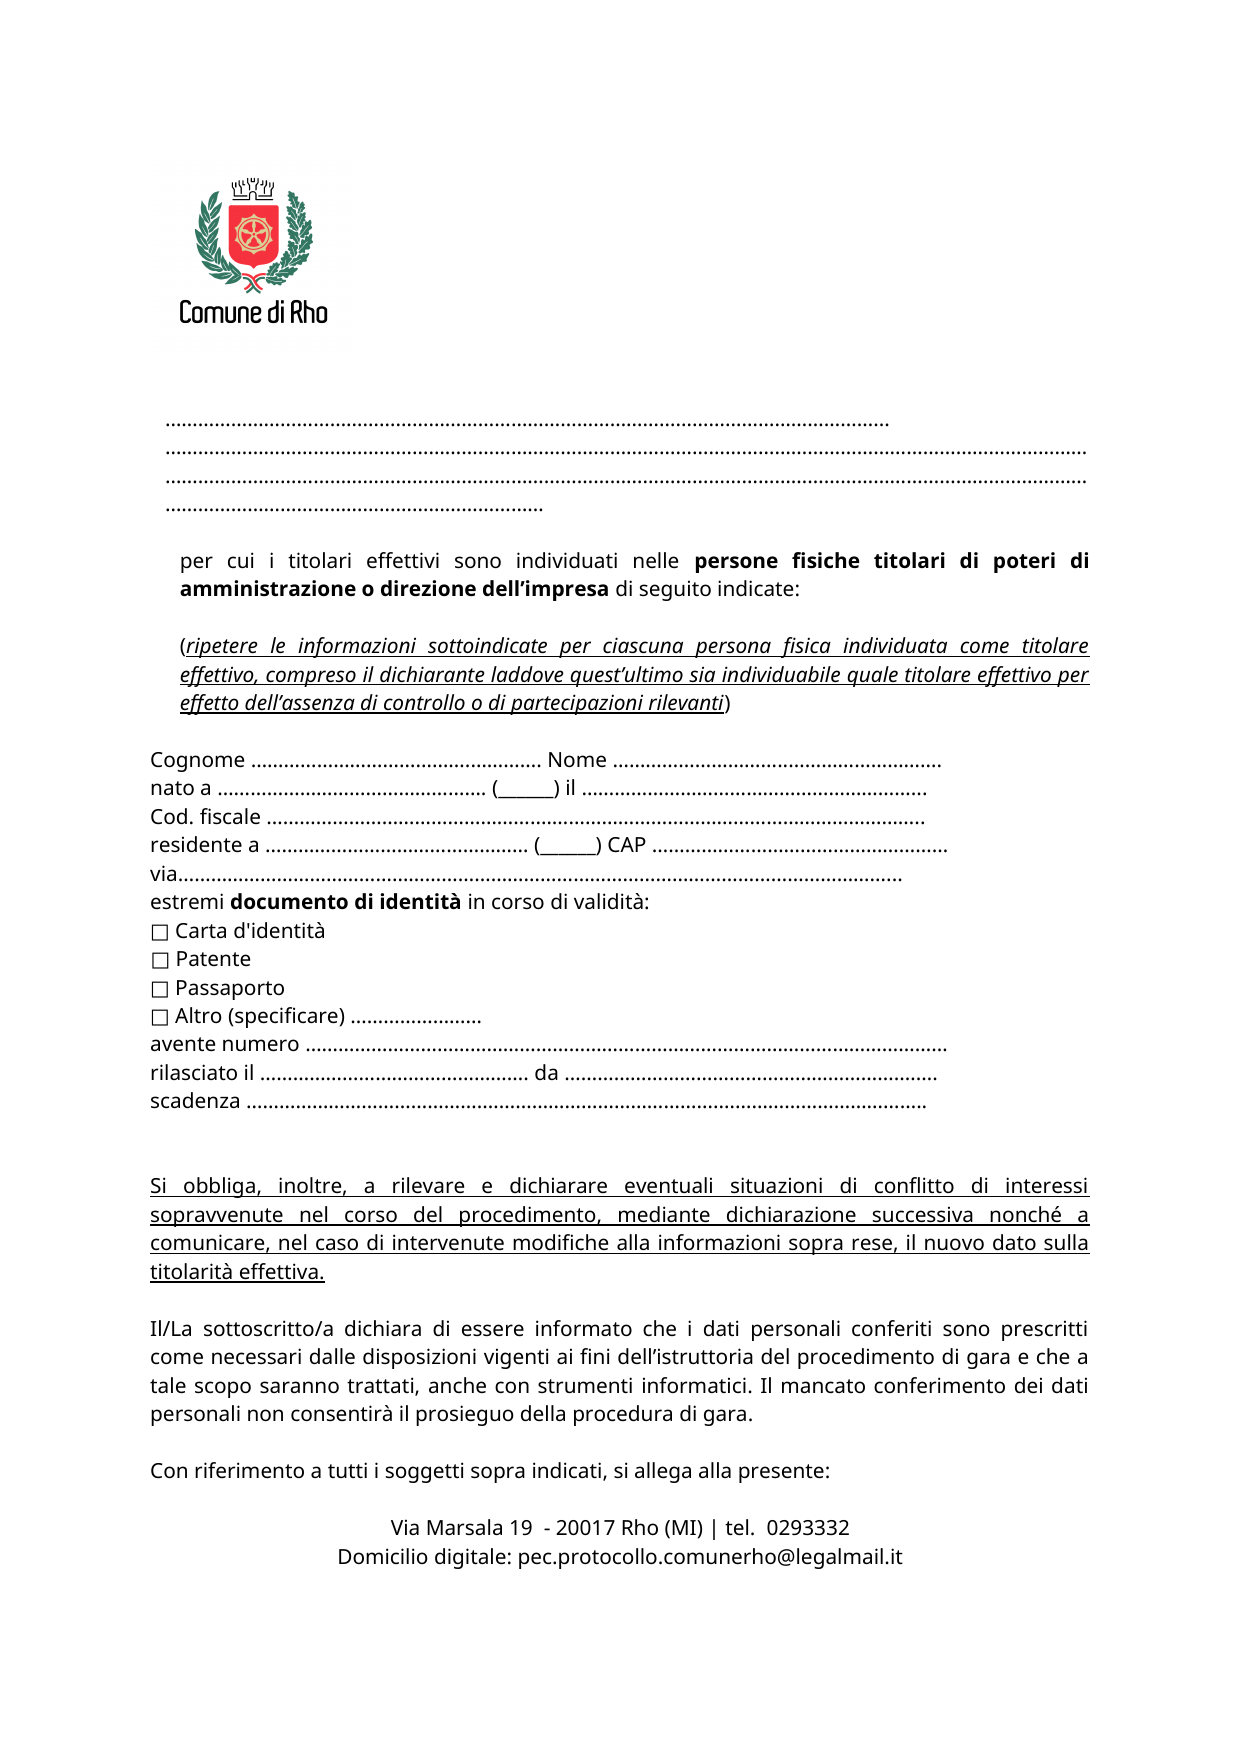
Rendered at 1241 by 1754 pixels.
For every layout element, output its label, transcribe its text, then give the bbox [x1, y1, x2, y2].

text scadenza …………………………………….…………………………………….……………………………….. [150, 1086, 1090, 1115]
text Si obbliga, inoltre, a rilevare e dichiarare eventuali situazioni di conflitto di interessi sopravvenute nel corso del procedimento, mediante dichiarazione successiva nonché a comunicare, nel caso di intervenute modifiche alla informazioni sopra rese, il nuovo dato sulla titolarità effettiva. [150, 1254, 1090, 1285]
text avente numero ……………………………………………………………………………………………………… [150, 1029, 1090, 1058]
text Cognome ………………………………….…………. Nome …………………………..………………………. [150, 745, 1090, 773]
text estremi documento di identità in corso di validità: [150, 887, 1090, 916]
text per cui i titolari effettivi sono individuati nelle persone fisiche titolari di poteri di amministrazione o direzione dell’impresa di seguito indicate: [179, 546, 1090, 603]
text residente a ………………………………………… (______) CAP ……………………………………………… [150, 830, 1090, 859]
text □ Carta d'identità [150, 916, 1090, 944]
text Si obbliga, inoltre, a rilevare e dichiarare eventuali situazioni di conflitto di interessi sopravvenute nel corso del procedimento, mediante dichiarazione successiva nonché a comunicare, nel caso di intervenute modifiche alla informazioni sopra rese, il nuovo dato sulla titolarità effettiva. [150, 1226, 1090, 1253]
text (ripetere le informazioni sottoindicate per ciascuna persona fisica individuata come titolare effettivo, compreso il dichiarante laddove quest’ultimo sia individuabile quale titolare effettivo per effetto dell’assenza di controllo o di partecipazioni rilevanti) [179, 631, 1090, 684]
text Il/La sottoscritto/a dichiara di essere informato che i dati personali conferiti sono prescritti come necessari dalle disposizioni vigenti ai fini dell’istruttoria del procedimento di gara e che a tale scopo saranno trattati, anche con strumenti informatici. Il mancato conferimento dei dati personali non consentirà il prosieguo della procedura di gara. [150, 1314, 1090, 1428]
text □ Patente [150, 944, 1090, 973]
text Si obbliga, inoltre, a rilevare e dichiarare eventuali situazioni di conflitto di interessi sopravvenute nel corso del procedimento, mediante dichiarazione successiva nonché a comunicare, nel caso di intervenute modifiche alla informazioni sopra rese, il nuovo dato sulla titolarità effettiva. [150, 1172, 1090, 1196]
text □ Passaporto [150, 973, 1090, 1001]
text Si obbliga, inoltre, a rilevare e dichiarare eventuali situazioni di conflitto di interessi sopravvenute nel corso del procedimento, mediante dichiarazione successiva nonché a comunicare, nel caso di intervenute modifiche alla informazioni sopra rese, il nuovo dato sulla titolarità effettiva. [150, 1197, 1090, 1224]
text via…………………………………………………………………………………………………………………... [150, 859, 1090, 887]
text rilasciato il …………………………………………. da …………………………………………………….……. [150, 1058, 1090, 1086]
text Con riferimento a tutti i soggetti sopra indicati, si allega alla presente: [150, 1456, 1090, 1484]
text nato a …………………………………………. (______) il ……………………………………………………... [150, 773, 1090, 802]
text Cod. fiscale ………………………………………….…………………………………………………………….. [150, 802, 1090, 830]
text (ripetere le informazioni sottoindicate per ciascuna persona fisica individuata come titolare effettivo, compreso il dichiarante laddove quest’ultimo sia individuabile quale titolare effettivo per effetto dell’assenza di controllo o di partecipazioni rilevanti) [179, 685, 1090, 717]
text □ Altro (specificare) …………………… [150, 1001, 1090, 1029]
picture [150, 150, 357, 357]
